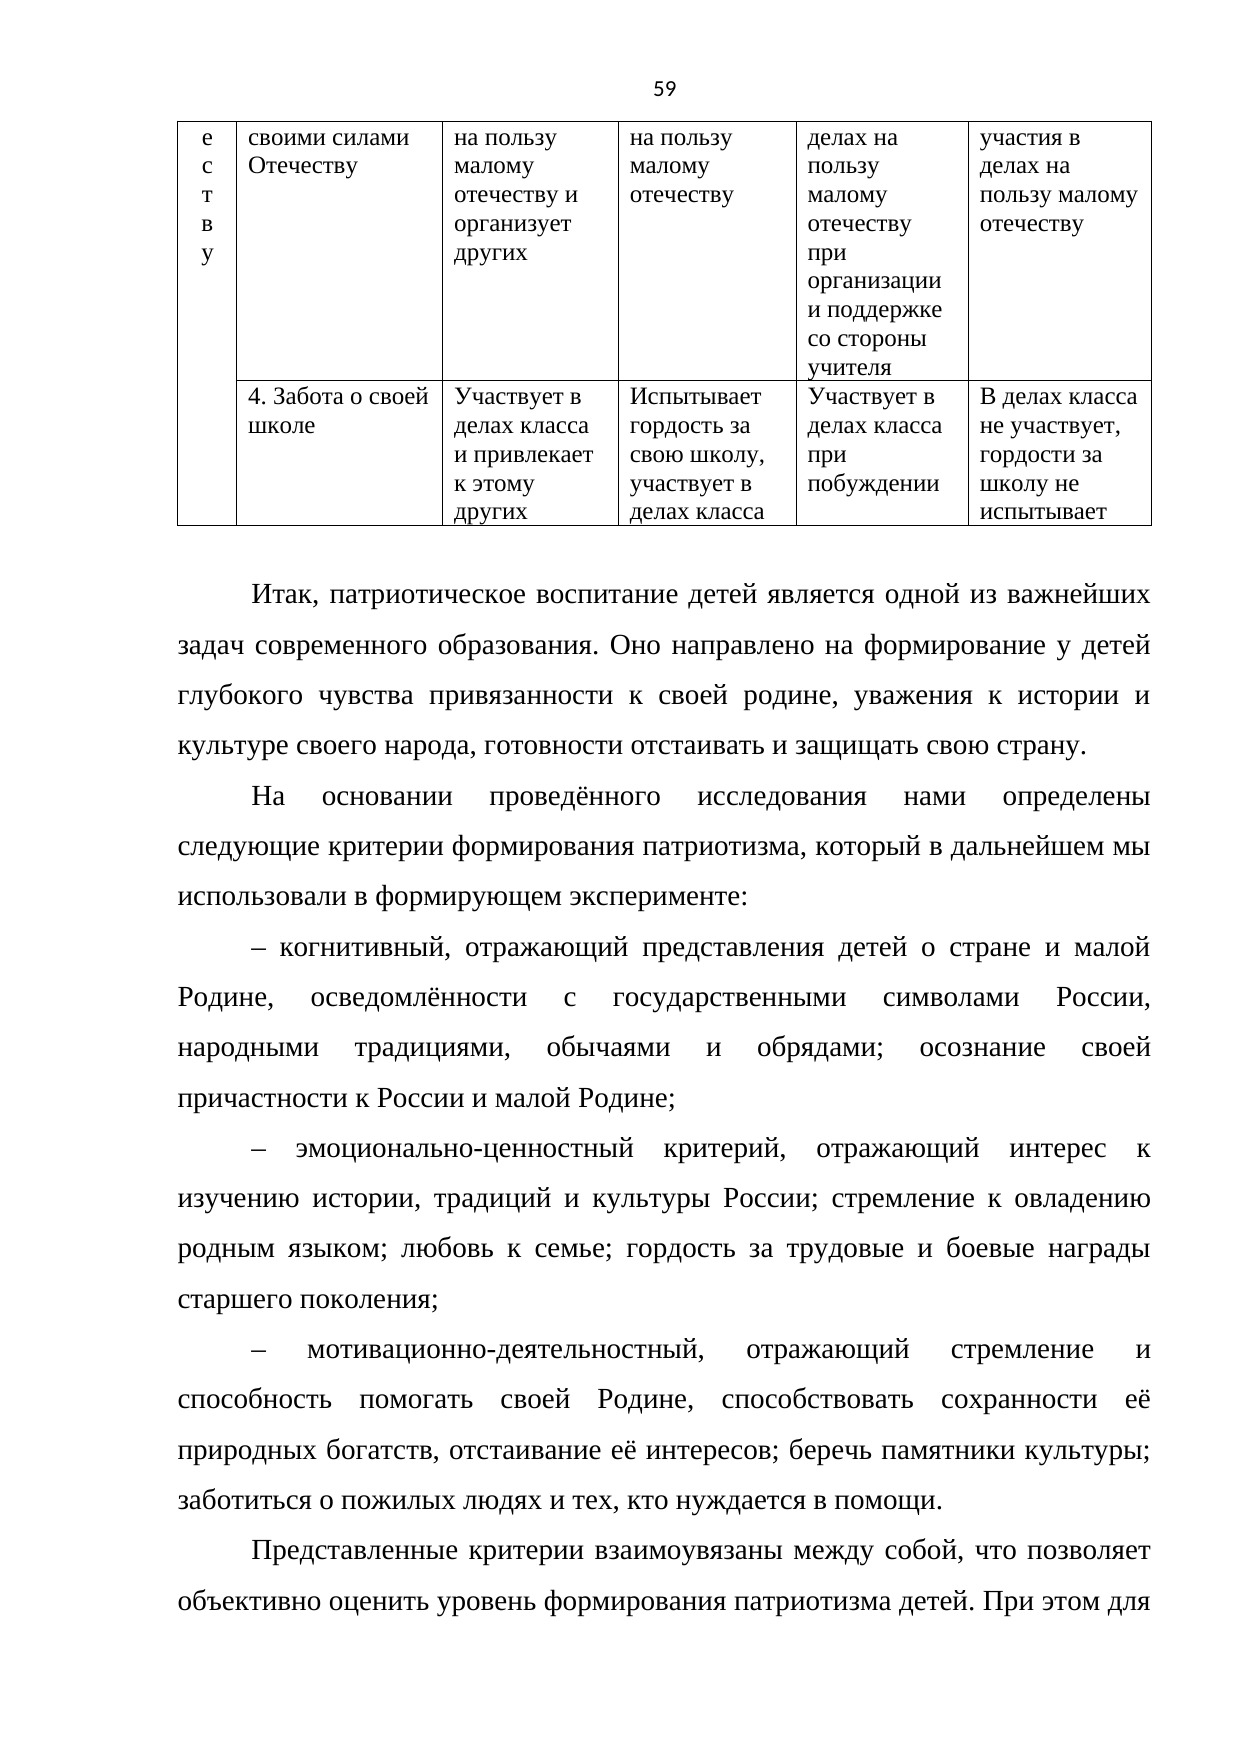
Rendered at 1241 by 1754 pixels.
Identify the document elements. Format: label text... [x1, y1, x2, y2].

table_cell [619, 122, 796, 380]
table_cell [237, 122, 442, 380]
table_cell 4. Забота о своей школе [237, 381, 442, 525]
text – эмоционально-ценностный критерий, отражающий интерес к изучению истории, традиций и культуры России; стремление к овладению родным языком; любовь к семье; гордость за трудовые и боевые награды старшего поколения; [177, 1130, 1152, 1314]
text – мотивационно-деятельностный, отражающий стремление и способность помогать своей Родине, способствовать сохранности её природных богатств, отстаивание её интересов; беречь памятники культуры; заботиться о пожилых людях и тех, кто нуждается в помощи. [177, 1331, 1152, 1516]
table_cell Участвует в делах класса и привлекает к этому других [443, 381, 618, 525]
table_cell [969, 122, 1151, 380]
text На основании проведённого исследования нами определены следующие критерии формирования патриотизма, который в дальнейшем мы использовали в формирующем эксперименте: [177, 778, 1152, 912]
text – когнитивный, отражающий представления детей о стране и малой Родине, осведомлённости с государственными символами России, народными традициями, обычаями и обрядами; осознание своей причастности к России и малой Родине; [177, 929, 1152, 1113]
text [177, 1532, 1152, 1616]
text Итак, патриотическое воспитание детей является одной из важнейших задач современного образования. Оно направлено на формирование у детей глубокого чувства привязанности к своей родине, уважения к истории и культуре своего народа, готовности отстаивать и защищать свою страну. [177, 577, 1152, 761]
table_cell В делах класса не участвует, гордости за школу не испытывает [969, 381, 1151, 525]
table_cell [443, 122, 618, 380]
table_cell Испытывает гордость за свою школу, участвует в делах класса [619, 381, 796, 525]
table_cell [797, 122, 968, 380]
table_cell Участвует в делах класса при побуждении [797, 381, 968, 525]
